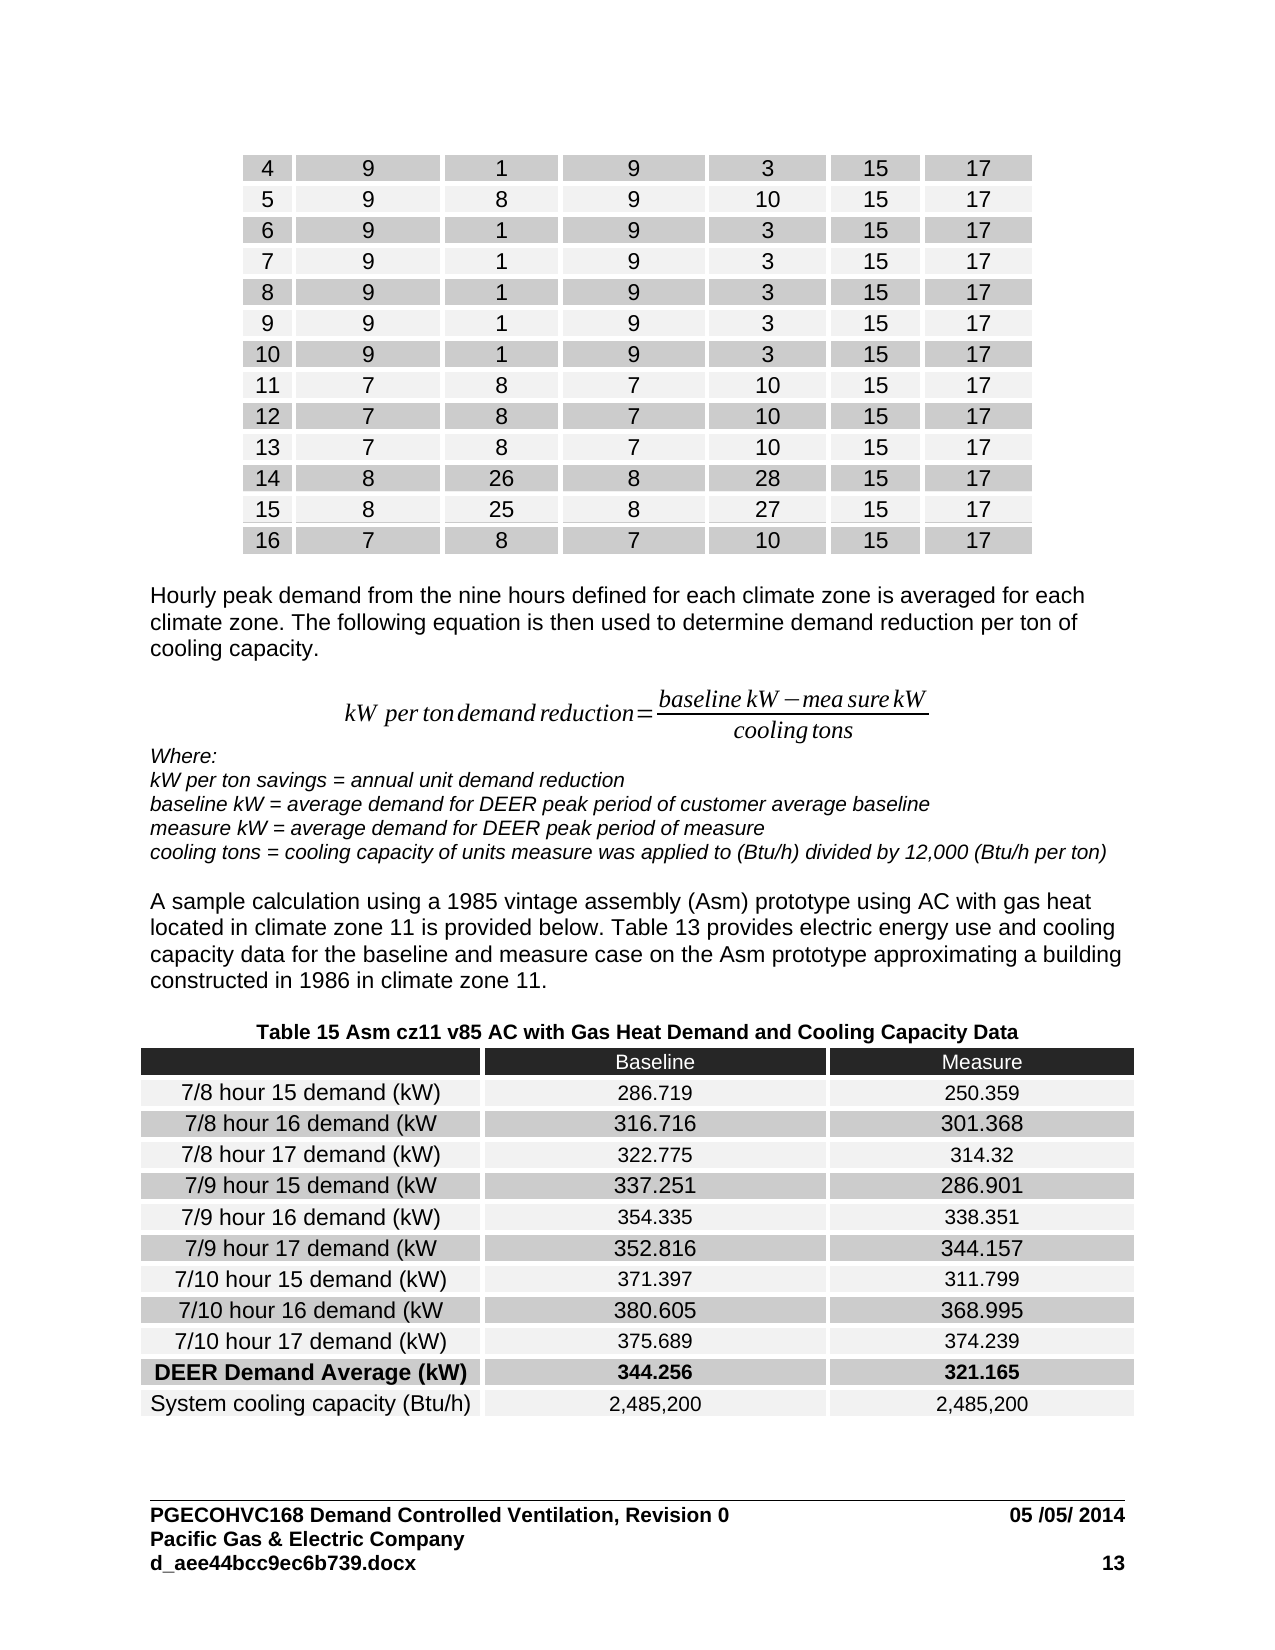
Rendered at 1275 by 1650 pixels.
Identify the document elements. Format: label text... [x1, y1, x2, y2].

table_cell 15 [831, 341, 920, 367]
table_cell 9 [563, 341, 705, 367]
table_cell 26 [445, 465, 558, 491]
table_cell 9 [243, 310, 292, 336]
table_cell 7/8 hour 16 demand (kW [141, 1111, 480, 1137]
table_cell 8 [445, 403, 558, 429]
table_cell 314.32 [830, 1142, 1134, 1168]
table_cell 8 [445, 372, 558, 398]
table_cell 16 [243, 527, 292, 553]
text measure kW = average demand for DEER peak period of measure [150, 816, 1125, 840]
table_cell 322.775 [485, 1142, 826, 1168]
table_cell 10 [243, 341, 292, 367]
table_cell 301.368 [830, 1111, 1134, 1137]
table_cell 7/9 hour 15 demand (kW [141, 1173, 480, 1199]
table_header [141, 1048, 480, 1075]
table_cell 17 [925, 341, 1032, 367]
table_cell 3 [709, 155, 826, 181]
table_cell 15 [831, 527, 920, 553]
table_cell 17 [925, 434, 1032, 460]
table_cell 7/8 hour 17 demand (kW) [141, 1142, 480, 1168]
table_cell 25 [445, 496, 558, 522]
table_cell 4 [243, 155, 292, 181]
table_cell 9 [563, 310, 705, 336]
table_cell 15 [831, 186, 920, 212]
table_cell 3 [709, 310, 826, 336]
table_cell 9 [296, 248, 440, 274]
table_cell 9 [563, 279, 705, 305]
table_cell 11 [243, 372, 292, 398]
table_cell 17 [925, 279, 1032, 305]
table_cell 354.335 [485, 1204, 826, 1230]
table_cell 17 [925, 155, 1032, 181]
table_header Measure [830, 1048, 1134, 1075]
table_cell 10 [709, 403, 826, 429]
table_cell 5 [243, 186, 292, 212]
table_cell 8 [296, 496, 440, 522]
table_cell 17 [925, 310, 1032, 336]
table_cell 15 [831, 496, 920, 522]
table_cell 1 [445, 248, 558, 274]
table_cell 10 [709, 527, 826, 553]
table_cell 6 [243, 217, 292, 243]
table_cell 7/10 hour 17 demand (kW) [141, 1328, 480, 1354]
table_cell 344.157 [830, 1235, 1134, 1261]
table_cell 1 [445, 310, 558, 336]
table_cell 7 [296, 403, 440, 429]
text cooling tons = cooling capacity of units measure was applied to (Btu/h) divided by 12,000 (Btu/h per ton) [150, 840, 1125, 864]
table_cell 17 [925, 527, 1032, 553]
table_cell 15 [831, 403, 920, 429]
table_cell 15 [831, 279, 920, 305]
table_cell 28 [709, 465, 826, 491]
table_cell 7/10 hour 15 demand (kW) [141, 1266, 480, 1292]
table_cell 8 [563, 496, 705, 522]
table_cell 8 [563, 465, 705, 491]
table_cell 9 [296, 186, 440, 212]
table_cell 1 [445, 341, 558, 367]
table_cell 321.165 [830, 1359, 1134, 1385]
table_cell 7/9 hour 16 demand (kW) [141, 1204, 480, 1230]
table_cell 7 [563, 372, 705, 398]
table_cell 338.351 [830, 1204, 1134, 1230]
table_cell 2,485,200 [830, 1390, 1134, 1416]
table_cell 17 [925, 372, 1032, 398]
table_cell 7 [563, 434, 705, 460]
table_cell 9 [296, 279, 440, 305]
table_cell DEER Demand Average (kW) [141, 1359, 480, 1385]
table_cell 286.719 [485, 1080, 826, 1106]
table_cell 7/10 hour 16 demand (kW [141, 1297, 480, 1323]
table_cell 380.605 [485, 1297, 826, 1323]
table_cell 17 [925, 496, 1032, 522]
table_cell 352.816 [485, 1235, 826, 1261]
table_cell 15 [831, 217, 920, 243]
table_cell 9 [296, 217, 440, 243]
table_cell 3 [709, 248, 826, 274]
table_cell System cooling capacity (Btu/h) [141, 1390, 480, 1416]
table_cell 1 [445, 155, 558, 181]
table_cell 316.716 [485, 1111, 826, 1137]
table_cell 17 [925, 465, 1032, 491]
table_cell 15 [831, 310, 920, 336]
table_cell 7 [296, 434, 440, 460]
text baseline kW = average demand for DEER peak period of customer average baseline [150, 792, 1125, 816]
table_cell 374.239 [830, 1328, 1134, 1354]
table_cell 10 [709, 186, 826, 212]
table_cell 8 [296, 465, 440, 491]
table_cell 344.256 [485, 1359, 826, 1385]
table_cell 10 [709, 372, 826, 398]
table_cell 7 [563, 403, 705, 429]
table_cell 1 [445, 217, 558, 243]
table_cell 7/8 hour 15 demand (kW) [141, 1080, 480, 1106]
table_cell 3 [709, 279, 826, 305]
table_cell 9 [563, 248, 705, 274]
table_cell 286.901 [830, 1173, 1134, 1199]
text Hourly peak demand from the nine hours defined for each climate zone is averaged for each climate zone. The following equation is then used to determine demand reduction per ton of cooling capacity. [150, 582, 1125, 661]
table_cell 7 [563, 527, 705, 553]
table_cell 12 [243, 403, 292, 429]
table_cell 17 [925, 186, 1032, 212]
table_cell 311.799 [830, 1266, 1134, 1292]
table_cell 9 [563, 155, 705, 181]
table_cell 337.251 [485, 1173, 826, 1199]
table_cell 27 [709, 496, 826, 522]
table_cell 1 [445, 279, 558, 305]
table_cell 9 [296, 310, 440, 336]
table_cell 8 [445, 434, 558, 460]
table_cell 13 [243, 434, 292, 460]
table_header Baseline [485, 1048, 826, 1075]
text kW per ton savings = annual unit demand reduction [150, 768, 1125, 792]
table_cell 15 [831, 372, 920, 398]
table_cell 7 [296, 527, 440, 553]
text Table 15 Asm cz11 v85 AC with Gas Heat Demand and Cooling Capacity Data [150, 1020, 1125, 1044]
table_cell 7 [243, 248, 292, 274]
table_cell 15 [831, 434, 920, 460]
table_cell 8 [243, 279, 292, 305]
table_cell 3 [709, 217, 826, 243]
text Where: [150, 744, 1125, 768]
table_cell 368.995 [830, 1297, 1134, 1323]
table_cell 15 [831, 465, 920, 491]
table_cell 15 [831, 155, 920, 181]
table_cell 15 [831, 248, 920, 274]
table_cell 15 [243, 496, 292, 522]
table_cell 371.397 [485, 1266, 826, 1292]
table_cell 7/9 hour 17 demand (kW [141, 1235, 480, 1261]
table_cell 14 [243, 465, 292, 491]
table_cell 3 [709, 341, 826, 367]
table_cell 9 [563, 217, 705, 243]
table_cell 250.359 [830, 1080, 1134, 1106]
text A sample calculation using a 1985 vintage assembly (Asm) prototype using AC with gas heat located in climate zone 11 is provided below. Table 13 provides electric energy use and cooling capacity data for the baseline and measure case on the Asm prototype approximating a building constructed in 1986 in climate zone 11. [150, 888, 1125, 993]
table_cell 10 [709, 434, 826, 460]
table_cell 9 [296, 341, 440, 367]
table_cell 9 [563, 186, 705, 212]
table_cell 17 [925, 403, 1032, 429]
table_cell 2,485,200 [485, 1390, 826, 1416]
table_cell 375.689 [485, 1328, 826, 1354]
table_cell 7 [296, 372, 440, 398]
table_cell 8 [445, 186, 558, 212]
table_cell 8 [445, 527, 558, 553]
table_cell 17 [925, 248, 1032, 274]
table_cell 9 [296, 155, 440, 181]
table_cell 17 [925, 217, 1032, 243]
